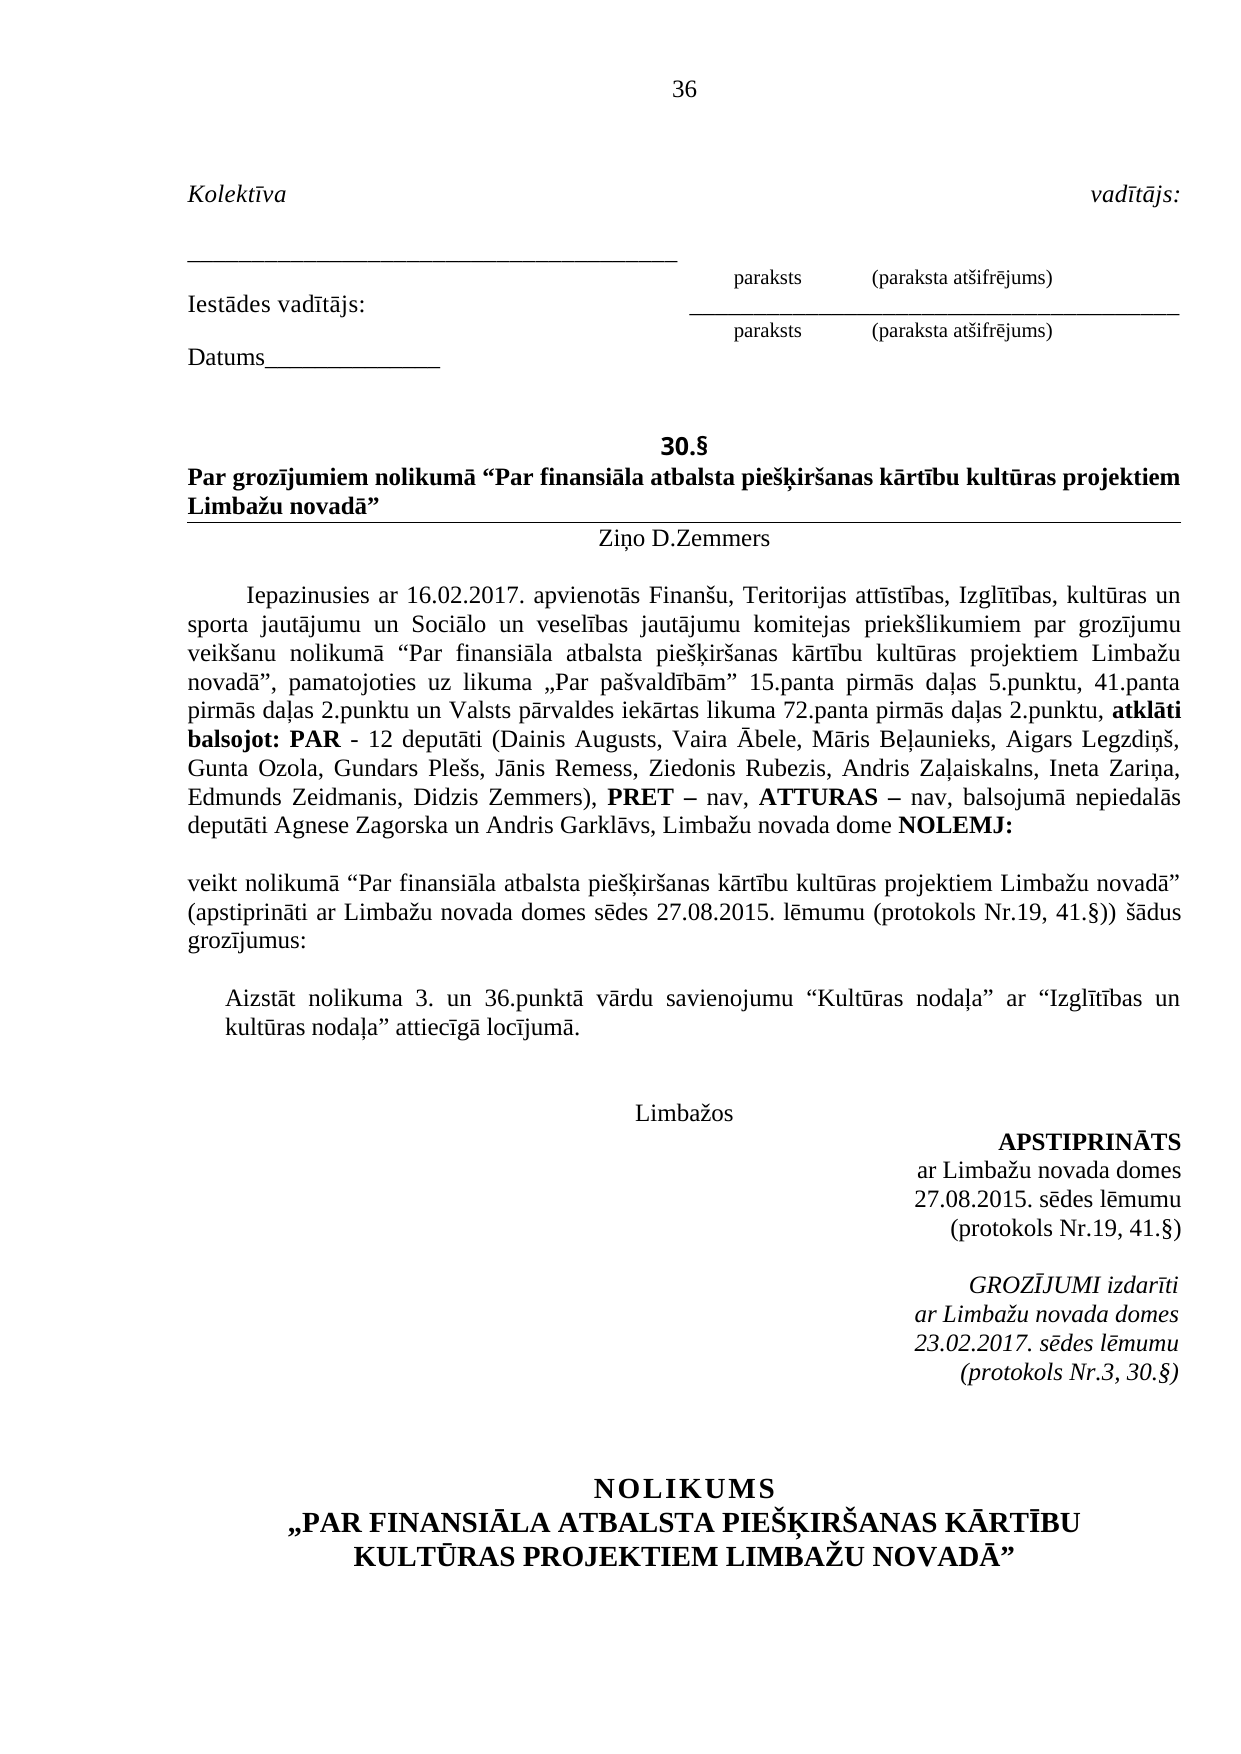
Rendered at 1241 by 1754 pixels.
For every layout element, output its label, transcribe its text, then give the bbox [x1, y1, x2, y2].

text 30.§ [187, 428, 1181, 462]
text Iepazinusies ar 16.02.2017. apvienotās Finanšu, Teritorijas attīstības, Izglītības, kultūras un sporta jautājumu un Sociālo un veselības jautājumu komitejas priekšlikumiem par grozījumu veikšanu nolikumā “Par finansiāla atbalsta piešķiršanas kārtību kultūras projektiem Limbažu novadā”, pamatojoties uz likuma „Par pašvaldībām” 15.panta pirmās daļas 5.punktu, 41.panta pirmās daļas 2.punktu un Valsts pārvaldes iekārtas likuma 72.panta pirmās daļas 2.punktu, atklāti balsojot: PAR - 12 deputāti (Dainis Augusts, Vaira Ābele, Māris Beļaunieks, Aigars Legzdiņš, Gunta Ozola, Gundars Plešs, Jānis Remess, Ziedonis Rubezis, Andris Zaļaiskalns, Ineta Zariņa, Edmunds Zeidmanis, Didzis Zemmers), PRET – nav, ATTURAS – nav, balsojumā nepiedalās deputāti Agnese Zagorska un Andris Garklāvs, Limbažu novada dome NOLEMJ: [187, 580, 1181, 839]
text Limbažos [187, 1098, 1181, 1127]
text Kolektīva vadītājs: ______________________________________ [187, 179, 1181, 265]
text Aizstāt nolikuma 3. un 36.punktā vārdu savienojumu “Kultūras nodaļa” ar “Izglītības un kultūras nodaļa” attiecīgā locījumā. [225, 983, 1181, 1040]
text kultūras projektiem Limbažu novadā” [187, 1539, 1181, 1572]
text Apstiprināts [852, 1127, 1181, 1155]
text Par grozījumiem nolikumā “Par finansiāla atbalsta piešķiršanas kārtību kultūras projektiem Limbažu novadā” [187, 462, 1181, 522]
text veikt nolikumā “Par finansiāla atbalsta piešķiršanas kārtību kultūras projektiem Limbažu novadā” (apstiprināti ar Limbažu novada domes sēdes 27.08.2015. lēmumu (protokols Nr.19, 41.§)) šādus grozījumus: [187, 868, 1181, 954]
text paraksts (paraksta atšifrējums) [187, 265, 1181, 289]
text 23.02.2017. sēdes lēmumu [187, 1328, 1181, 1357]
text NOLIKUMS [187, 1472, 1181, 1505]
text ar Limbažu novada domes [187, 1299, 1181, 1328]
text (protokols Nr.19, 41.§) [852, 1213, 1181, 1242]
text paraksts (paraksta atšifrējums) [187, 318, 1181, 342]
text „Par finansiāla atbalsta Piešķiršanas kārtību [187, 1505, 1181, 1539]
text (protokols Nr.3, 30.§) [187, 1357, 1181, 1385]
text GROZĪJUMI izdarīti [187, 1270, 1181, 1299]
text 27.08.2015. sēdes lēmumu [852, 1184, 1181, 1213]
text Iestādes vadītājs: ______________________________________ [187, 289, 1181, 318]
text ar Limbažu novada domes [852, 1155, 1181, 1184]
text Ziņo D.Zemmers [187, 523, 1181, 552]
text Datums______________ [187, 342, 1181, 371]
